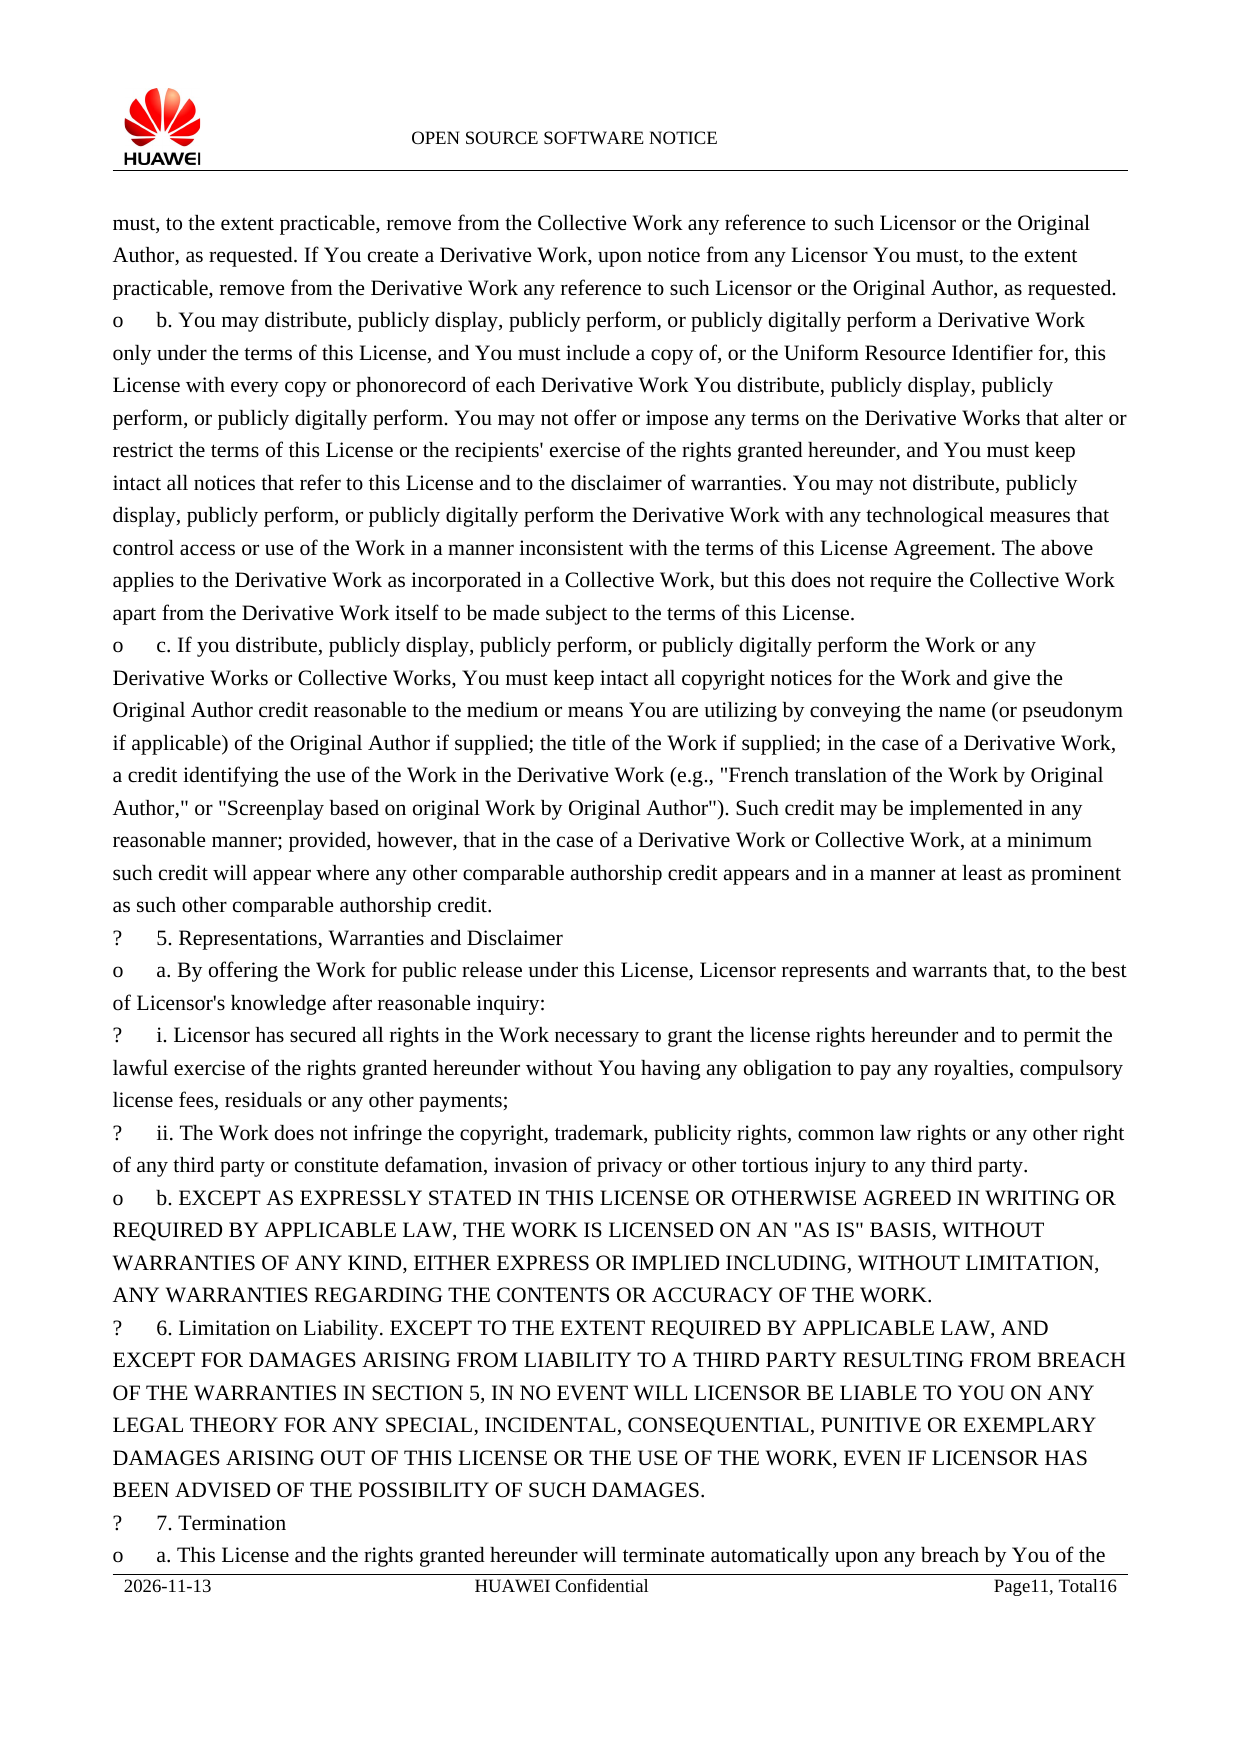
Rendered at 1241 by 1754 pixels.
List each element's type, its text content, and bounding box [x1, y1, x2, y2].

picture [124, 88, 201, 165]
